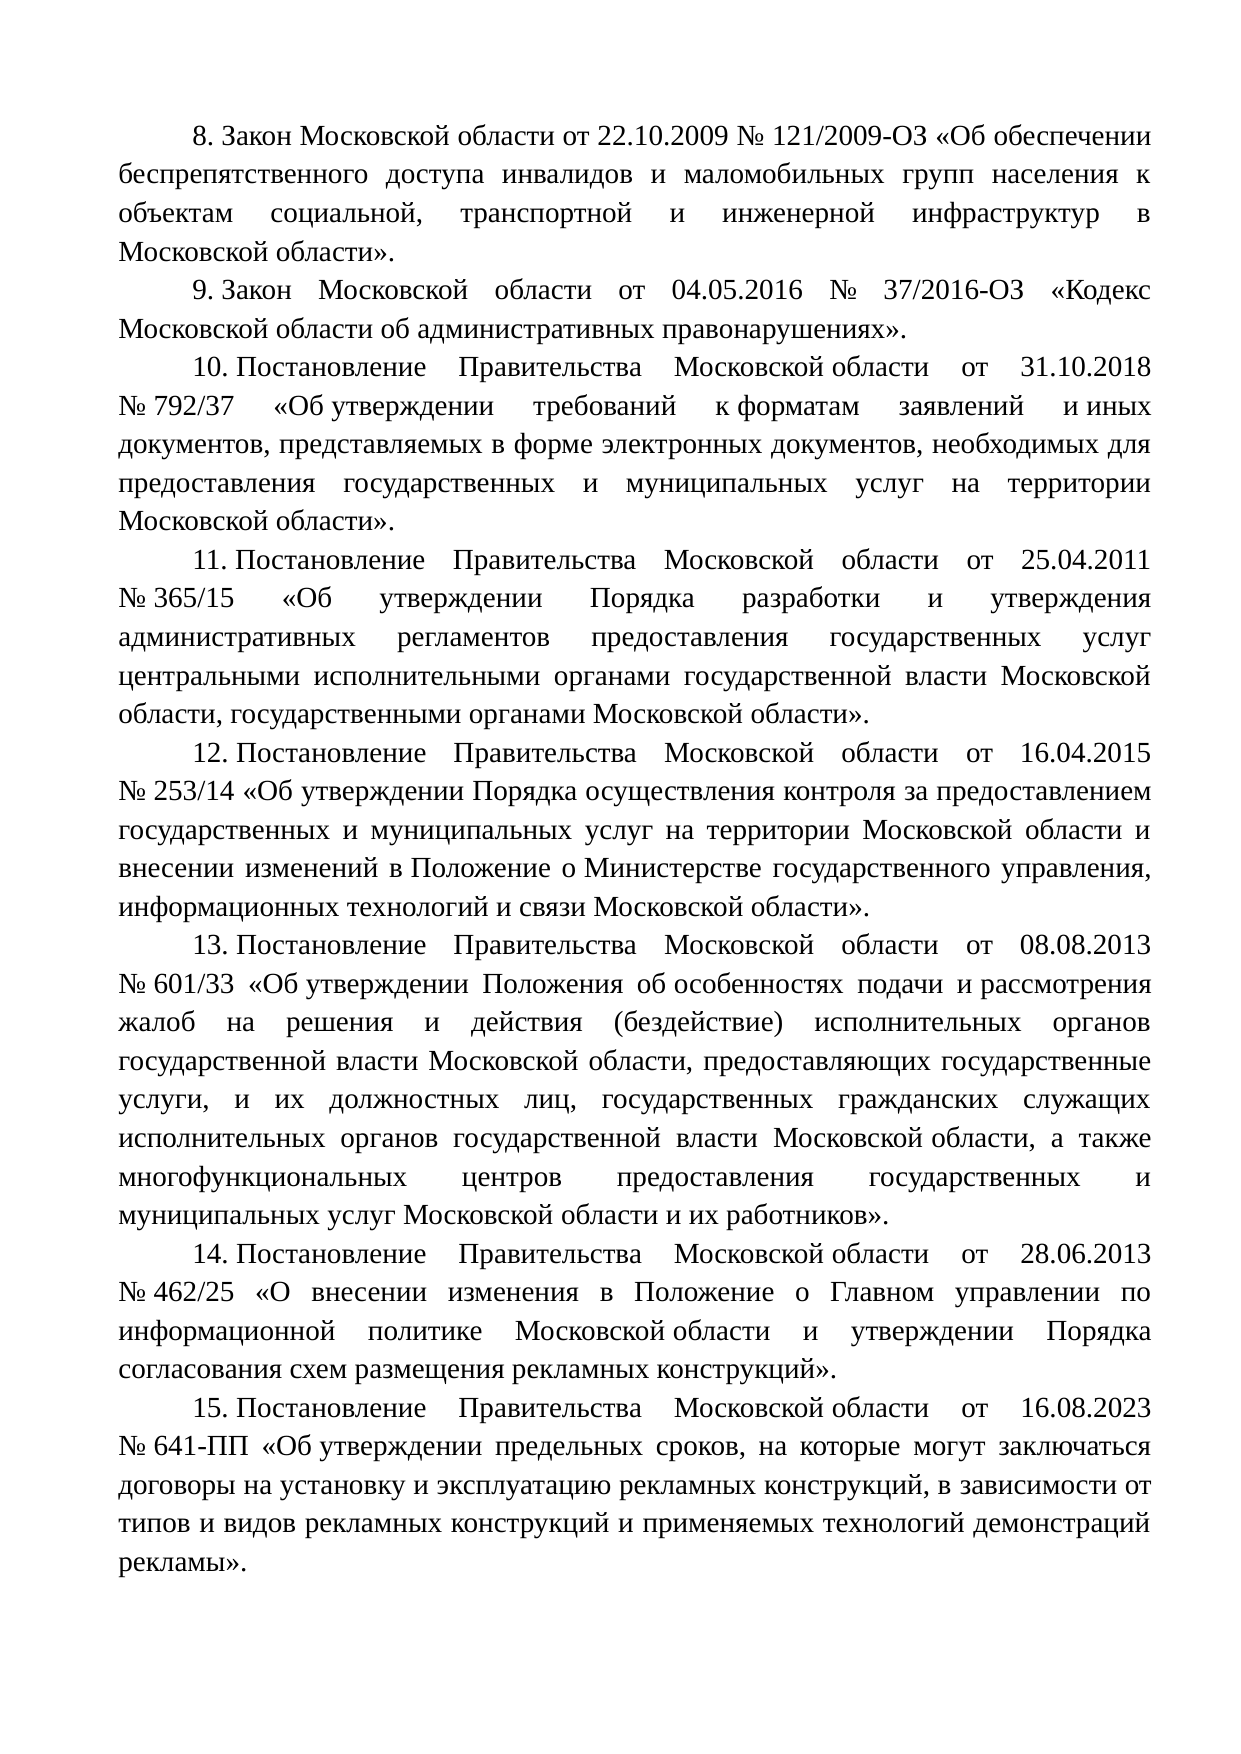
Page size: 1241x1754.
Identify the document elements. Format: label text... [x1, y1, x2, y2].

text 9. Закон Московской области от 04.05.2016 № 37/2016-ОЗ «Кодекс Московской области об административных правонарушениях». [118, 272, 1152, 344]
text 12. Постановление Правительства Московской области от 16.04.2015 № 253/14 «Об утверждении Порядка осуществления контроля за предоставлением государственных и муниципальных услуг на территории Московской области и внесении изменений в Положение о Министерстве государственного управления, информационных технологий и связи Московской области». [118, 735, 1152, 922]
text 11. Постановление Правительства Московской области от 25.04.2011 № 365/15 «Об утверждении Порядка разработки и утверждения административных регламентов предоставления государственных услуг центральными исполнительными органами государственной власти Московской области, государственными органами Московской области». [118, 542, 1152, 730]
text 13. Постановление Правительства Московской области от 08.08.2013 № 601/33 «Об утверждении Положения об особенностях подачи и рассмотрения жалоб на решения и действия (бездействие) исполнительных органов государственной власти Московской области, предоставляющих государственные услуги, и их должностных лиц, государственных гражданских служащих исполнительных органов государственной власти Московской области, а также многофункциональных центров предоставления государственных и муниципальных услуг Московской области и их работников». [118, 927, 1152, 1231]
text 15. Постановление Правительства Московской области от 16.08.2023 № 641-ПП «Об утверждении предельных сроков, на которые могут заключаться договоры на установку и эксплуатацию рекламных конструкций, в зависимости от типов и видов рекламных конструкций и применяемых технологий демонстраций рекламы». [118, 1390, 1152, 1578]
text 8. Закон Московской области от 22.10.2009 № 121/2009-ОЗ «Об обеспечении беспрепятственного доступа инвалидов и маломобильных групп населения к объектам социальной, транспортной и инженерной инфраструктур в Московской области». [118, 118, 1152, 267]
text 10. Постановление Правительства Московской области от 31.10.2018 № 792/37 «Об утверждении требований к форматам заявлений и иных документов, представляемых в форме электронных документов, необходимых для предоставления государственных и муниципальных услуг на территории Московской области». [118, 349, 1152, 537]
text 14. Постановление Правительства Московской области от 28.06.2013 № 462/25 «О внесении изменения в Положение о Главном управлении по информационной политике Московской области и утверждении Порядка согласования схем размещения рекламных конструкций». [118, 1236, 1152, 1385]
